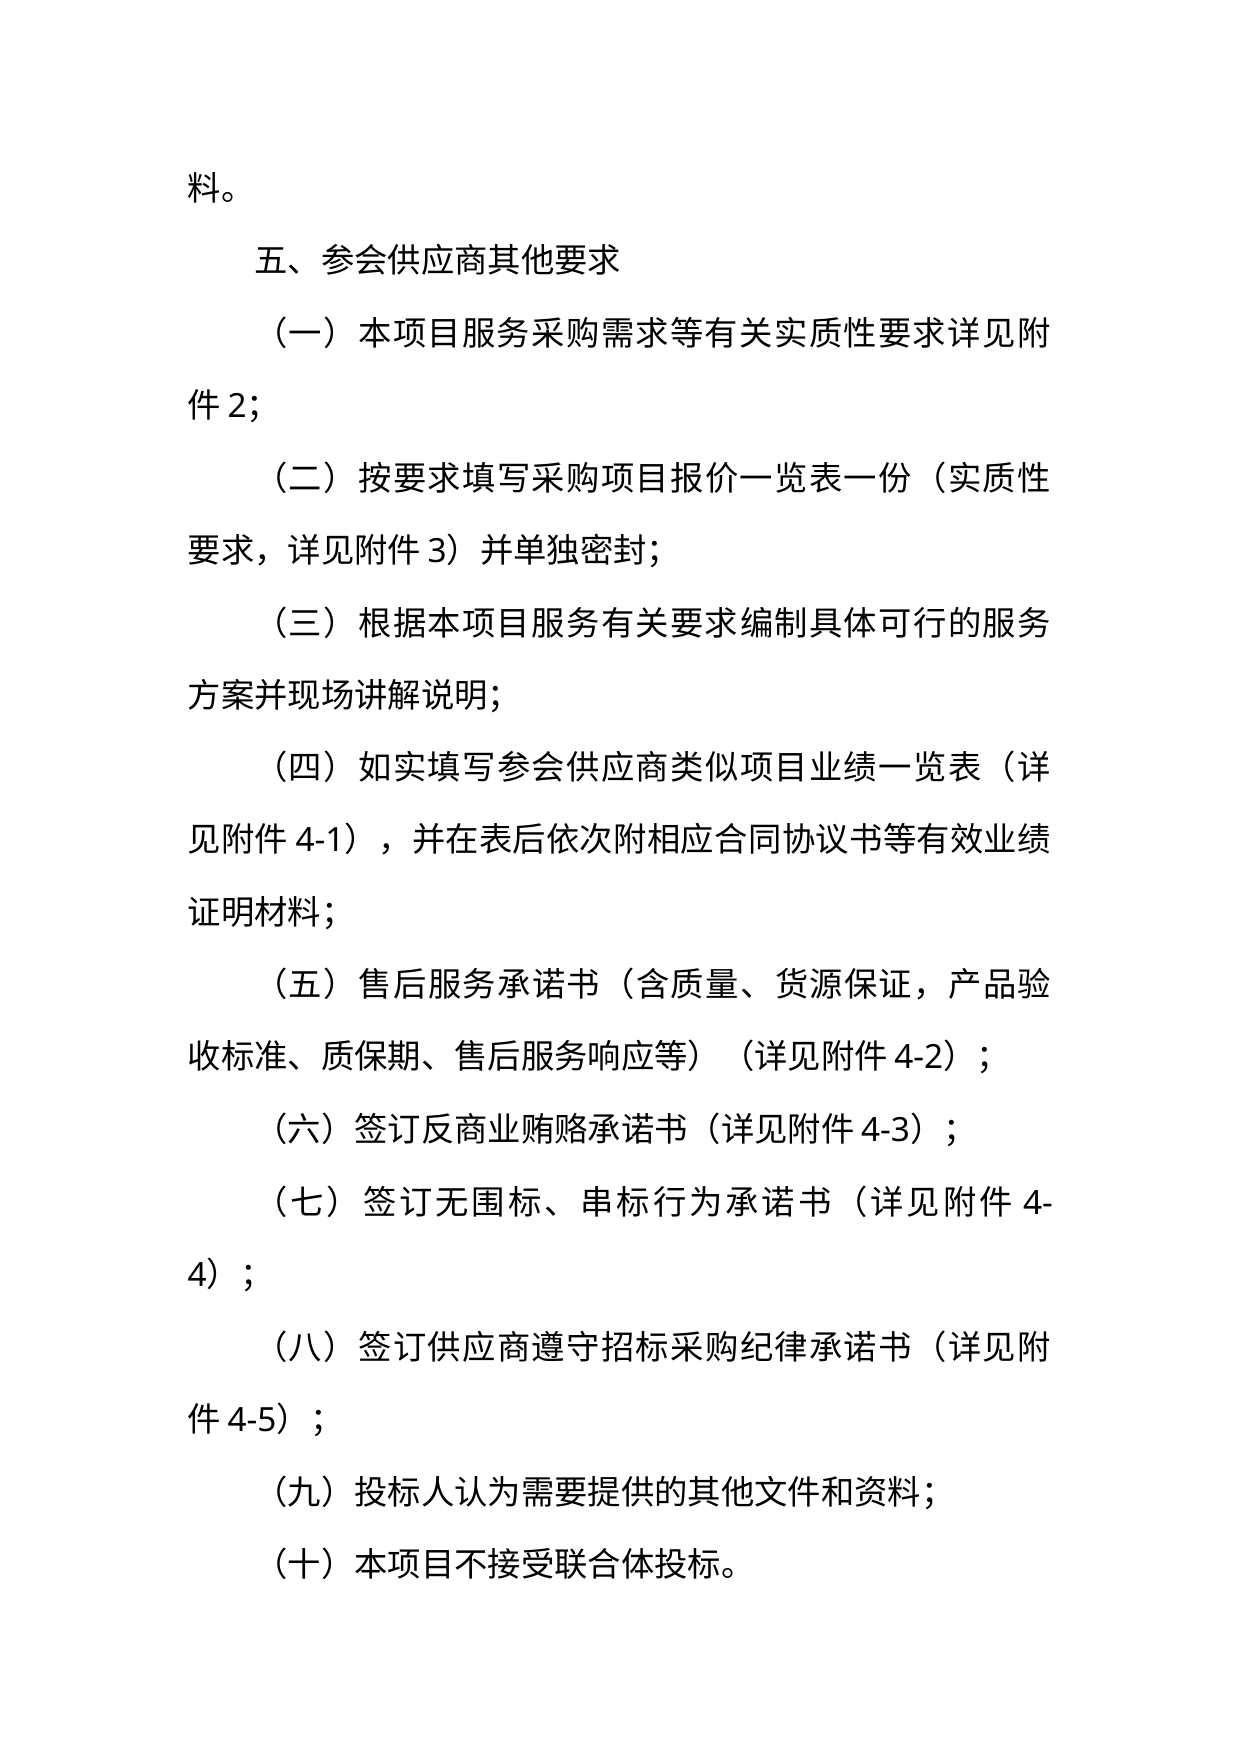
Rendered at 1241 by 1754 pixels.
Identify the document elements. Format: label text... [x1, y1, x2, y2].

text （五）售后服务承诺书（含质量、货源保证，产品验收标准、质保期、售后服务响应等）（详见附件4-2）； [187, 958, 1053, 1079]
text （七）签订无围标、串标行为承诺书（详见附件4-4）； [187, 1176, 1053, 1296]
text （一）本项目服务采购需求等有关实质性要求详见附件2； [187, 307, 1053, 427]
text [187, 162, 1053, 210]
text （八）签订供应商遵守招标采购纪律承诺书（详见附件4-5）； [187, 1321, 1053, 1441]
text （三）根据本项目服务有关要求编制具体可行的服务方案并现场讲解说明； [187, 596, 1053, 717]
text （六）签订反商业贿赂承诺书（详见附件4-3）； [187, 1103, 1053, 1151]
text （十）本项目不接受联合体投标。 [187, 1538, 1053, 1586]
text （四）如实填写参会供应商类似项目业绩一览表（详见附件4-1），并在表后依次附相应合同协议书等有效业绩证明材料； [187, 741, 1053, 934]
text （二）按要求填写采购项目报价一览表一份（实质性要求，详见附件3）并单独密封； [187, 451, 1053, 572]
text （九）投标人认为需要提供的其他文件和资料； [187, 1466, 1053, 1514]
text 五、参会供应商其他要求 [187, 234, 1053, 282]
